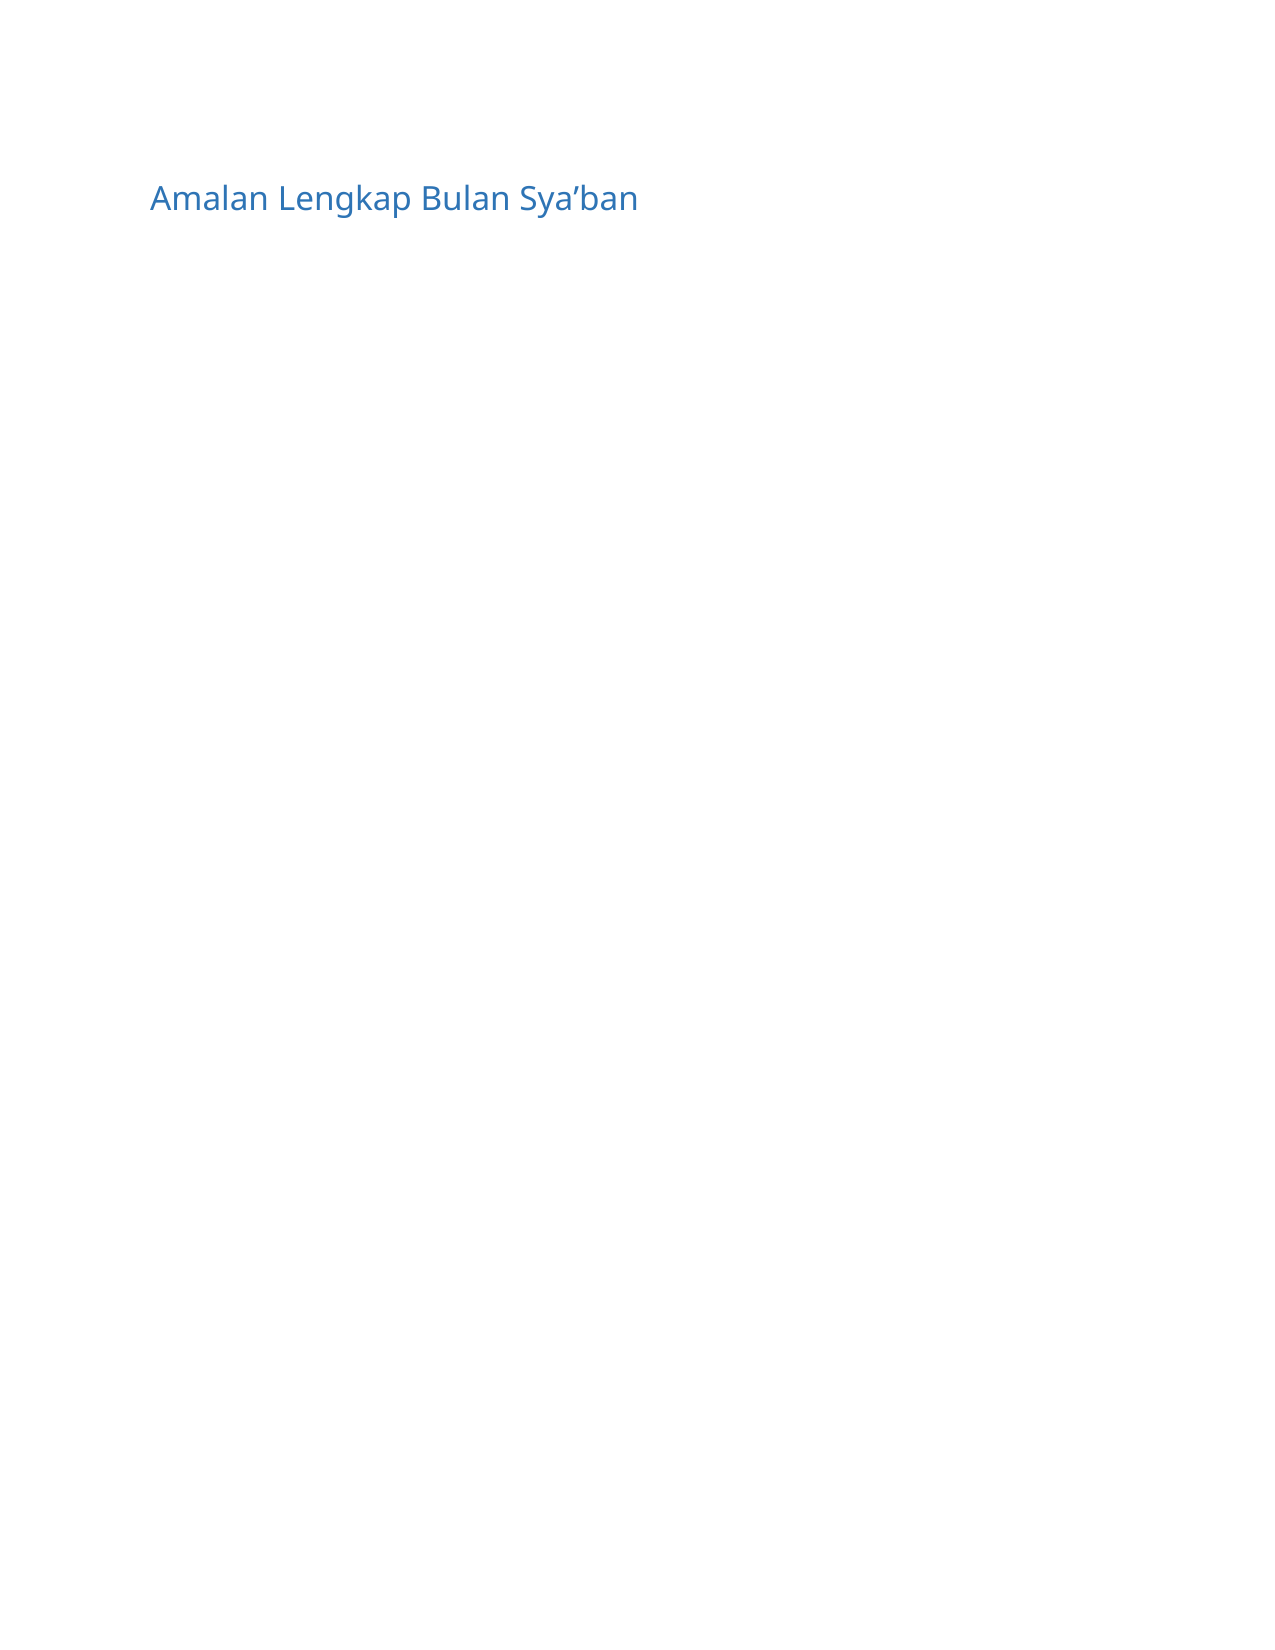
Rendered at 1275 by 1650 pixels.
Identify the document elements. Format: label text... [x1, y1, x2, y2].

subtitle Amalan Lengkap Bulan Sya’ban [150, 175, 1125, 220]
